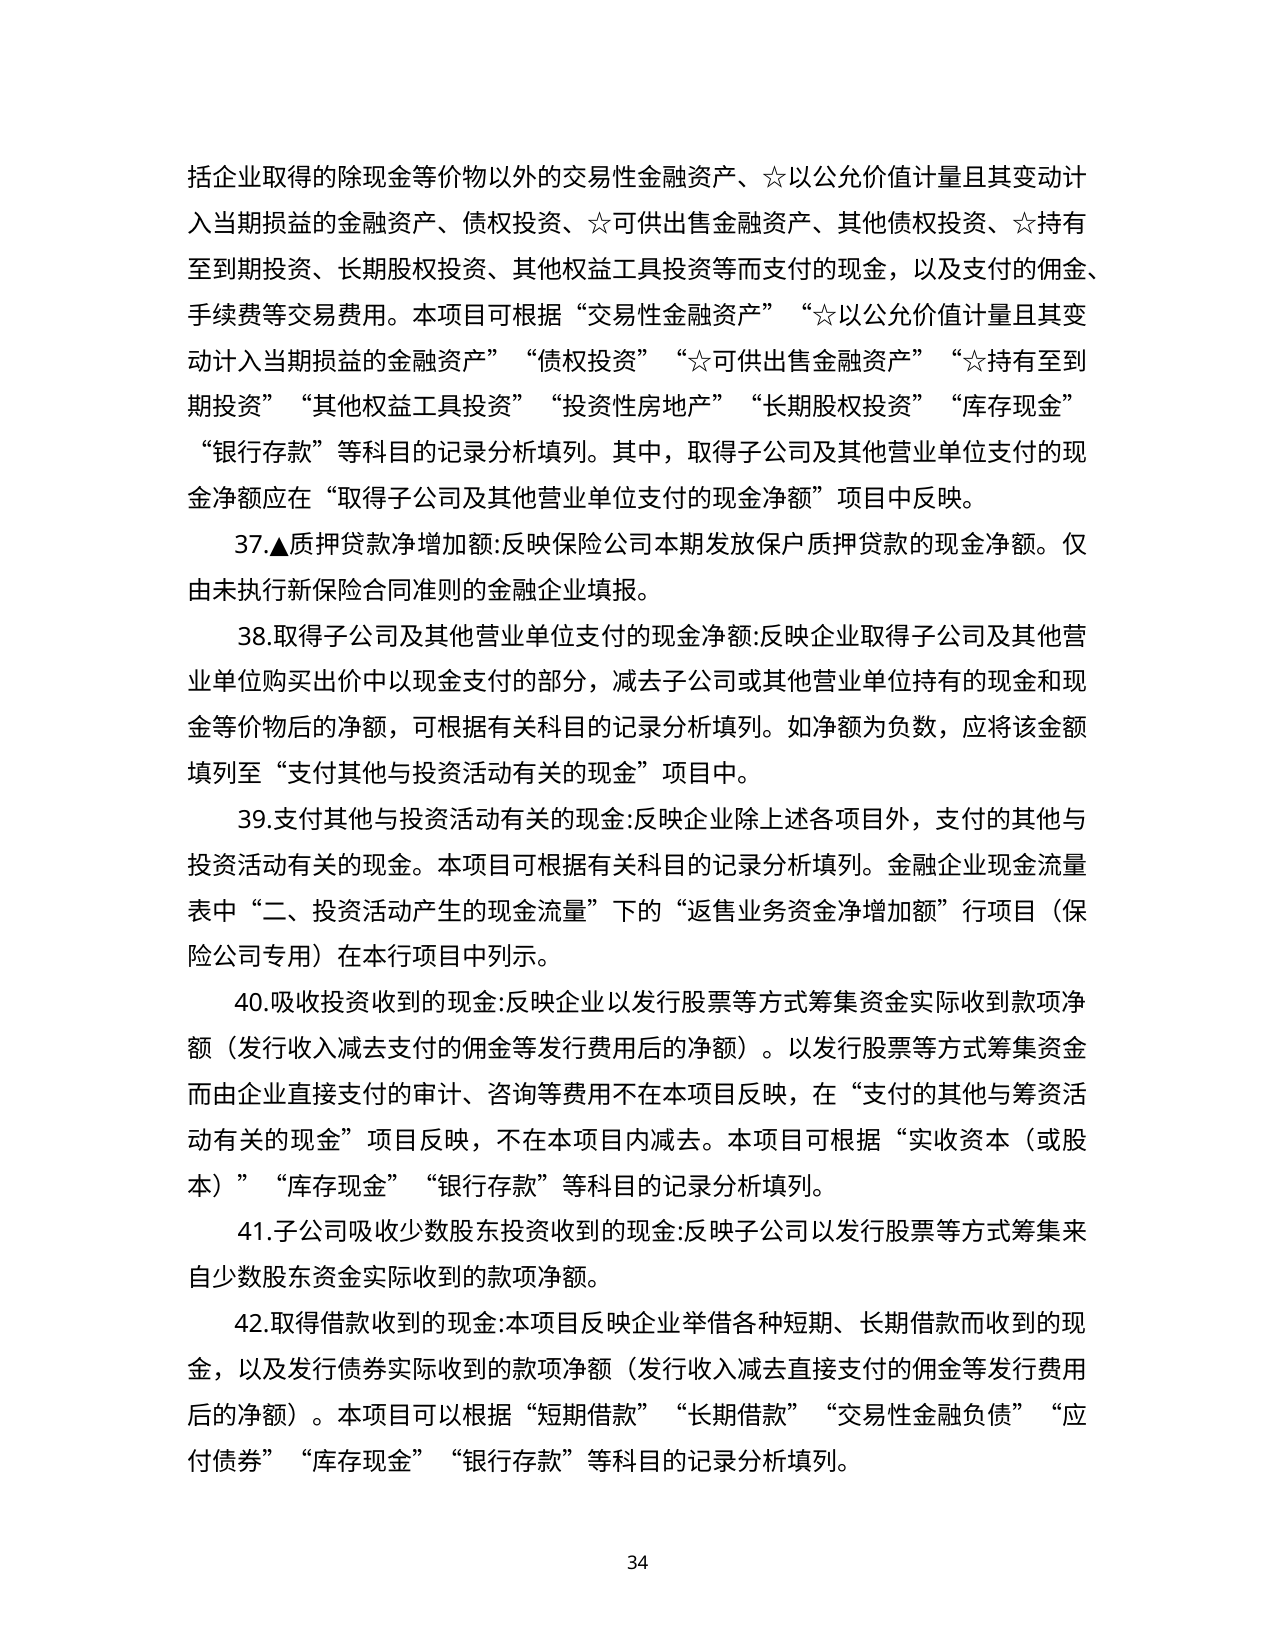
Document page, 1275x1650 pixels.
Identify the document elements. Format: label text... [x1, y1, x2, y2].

text 40.吸收投资收到的现金:反映企业以发行股票等方式筹集资金实际收到款项净额（发行收入减去支付的佣金等发行费用后的净额）。以发行股票等方式筹集资金而由企业直接支付的审计、咨询等费用不在本项目反映，在“支付的其他与筹资活动有关的现金”项目反映，不在本项目内减去。本项目可根据“实收资本（或股本）”“库存现金”“银行存款”等科目的记录分析填列。 [187, 975, 1087, 1204]
text 38.取得子公司及其他营业单位支付的现金净额:反映企业取得子公司及其他营业单位购买出价中以现金支付的部分，减去子公司或其他营业单位持有的现金和现金等价物后的净额，可根据有关科目的记录分析填列。如净额为负数，应将该金额填列至“支付其他与投资活动有关的现金”项目中。 [187, 608, 1087, 792]
text 42.取得借款收到的现金:本项目反映企业举借各种短期、长期借款而收到的现金，以及发行债券实际收到的款项净额（发行收入减去直接支付的佣金等发行费用后的净额）。本项目可以根据“短期借款”“长期借款”“交易性金融负债”“应付债券”“库存现金”“银行存款”等科目的记录分析填列。 [187, 1296, 1087, 1479]
text 39.支付其他与投资活动有关的现金:反映企业除上述各项目外，支付的其他与投资活动有关的现金。本项目可根据有关科目的记录分析填列。金融企业现金流量表中“二、投资活动产生的现金流量”下的“返售业务资金净增加额”行项目（保险公司专用）在本行项目中列示。 [187, 792, 1087, 975]
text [187, 150, 1087, 517]
text 41.子公司吸收少数股东投资收到的现金:反映子公司以发行股票等方式筹集来自少数股东资金实际收到的款项净额。 [187, 1204, 1087, 1296]
text 37.▲质押贷款净增加额:反映保险公司本期发放保户质押贷款的现金净额。仅由未执行新保险合同准则的金融企业填报。 [187, 517, 1087, 608]
